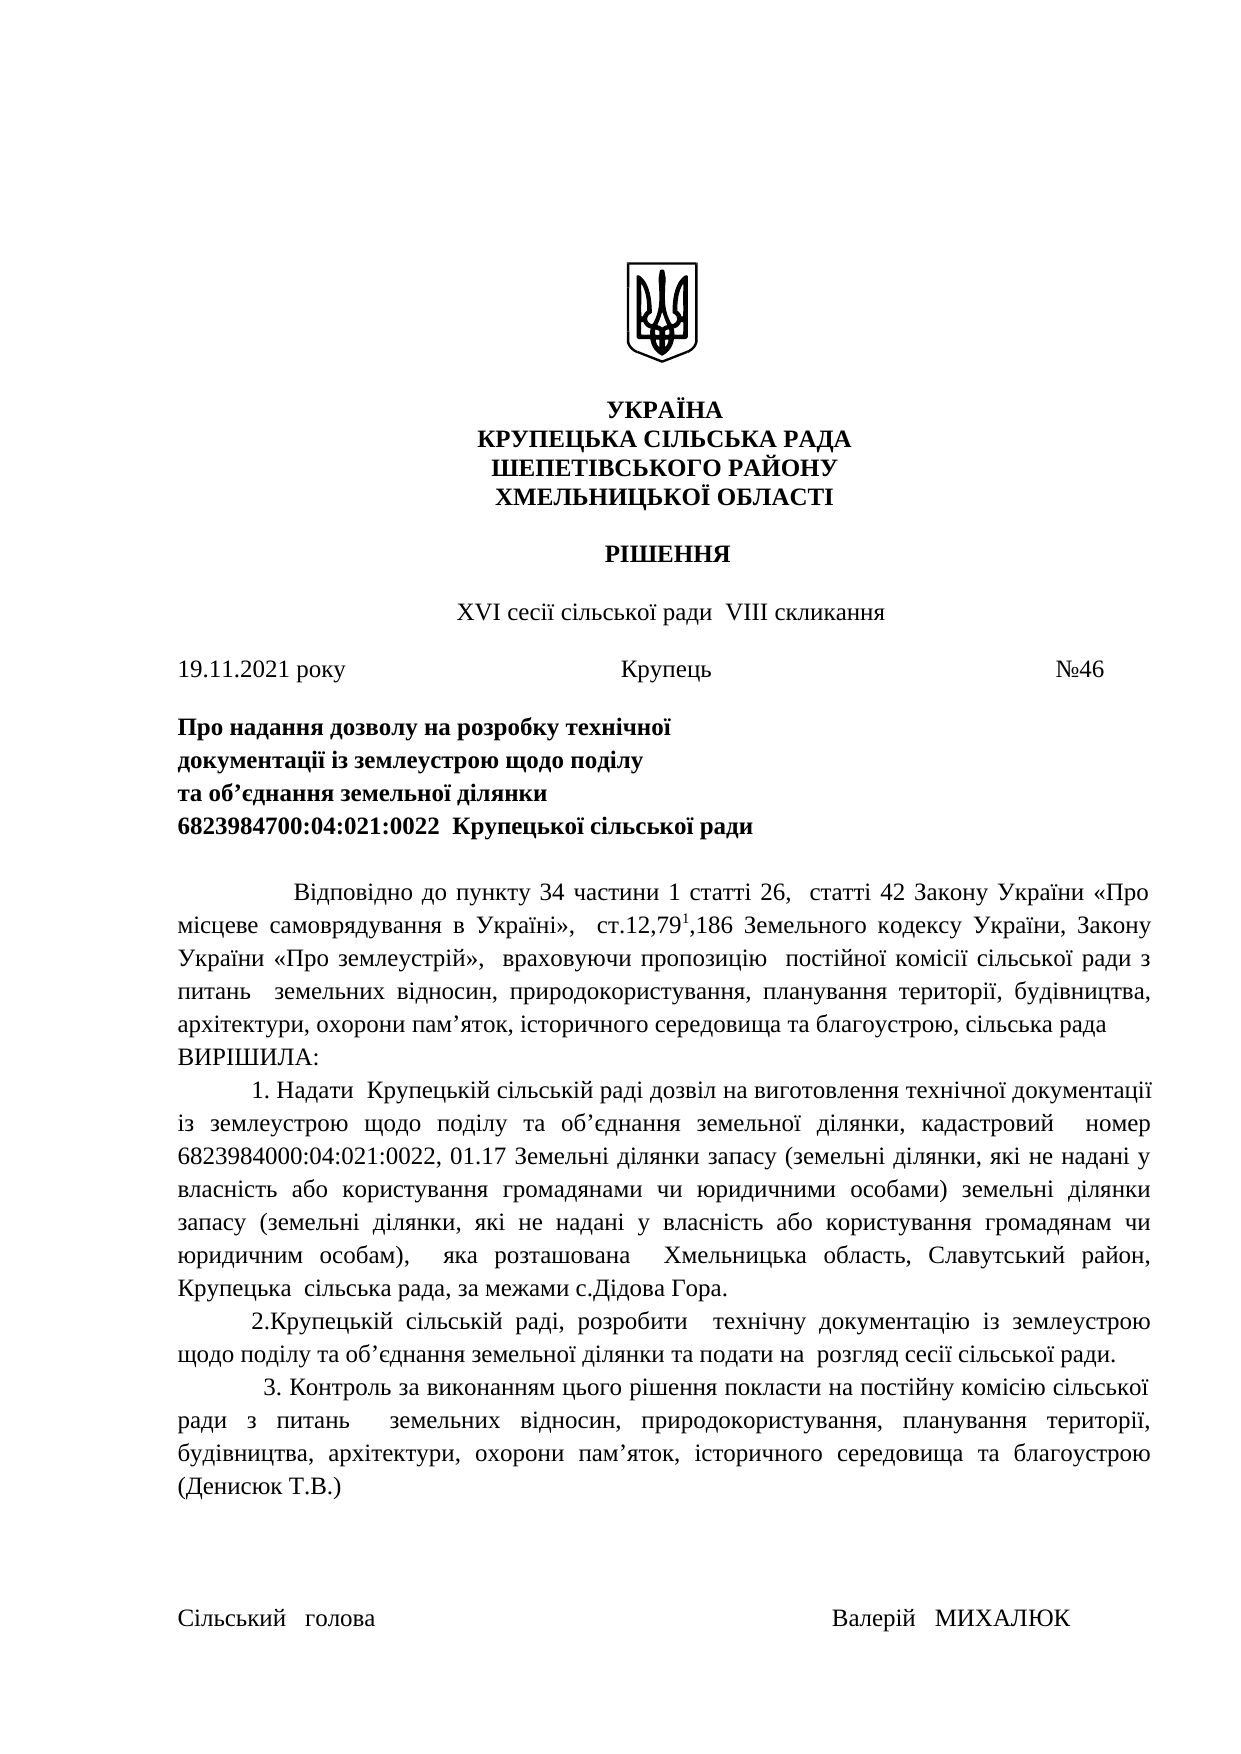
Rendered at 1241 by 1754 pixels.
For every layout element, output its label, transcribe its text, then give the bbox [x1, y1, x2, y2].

text Сільський голова Валерій МИХАЛЮК [177, 1603, 1152, 1632]
text ХVІ сесії сільської ради VІІІ скликання [177, 597, 1152, 625]
text УКРАЇНА [177, 395, 1152, 424]
text 19.11.2021 року Крупець №46 [177, 654, 1152, 683]
text 1. Надати Крупецькій сільській раді дозвіл на виготовлення технічної документації із землеустрою щодо поділу та об’єднання земельної ділянки, кадастровий номер 6823984000:04:021:0022, 01.17 Земельні ділянки запасу (земельні ділянки, які не надані у власність або користування громадянами чи юридичними особами) земельні ділянки запасу (земельні ділянки, які не надані у власність або користування громадянам чи юридичним особам), яка розташована Хмельницька область, Славутський район, Крупецька сільська рада, за межами с.Дідова Гора. [177, 1075, 1152, 1174]
text документації із землеустрою щодо поділу [177, 745, 1152, 773]
text 6823984700:04:021:0022 Крупецької сільської ради [177, 811, 1152, 839]
text РІШЕННЯ [177, 539, 1152, 568]
text та об’єднання земельної ділянки [177, 778, 1152, 806]
text ШЕПЕТІВСЬКОГО РАЙОНУ [177, 453, 1152, 482]
text Про надання дозволу на розробку технічної [177, 712, 1152, 740]
text ВИРІШИЛА: [177, 1042, 1152, 1071]
text 3. Контроль за виконанням цього рішення покласти на постійну комісію сільської ради з питань земельних відносин, природокористування, планування території, будівництва, архітектури, охорони пам’яток, історичного середовища та благоустрою (Денисюк Т.В.) [177, 1372, 1152, 1500]
text 2.Крупецькій сільській раді, розробити технічну документацію із землеустрою щодо поділу та об’єднання земельної ділянки та подати на розгляд сесії сільської ради. [177, 1306, 1152, 1368]
text КРУПЕЦЬКА СІЛЬСЬКА РАДА [177, 424, 1152, 453]
text Відповідно до пункту 34 частини 1 статті 26, статті 42 Закону України «Про місцеве самоврядування в Україні», ст.12,791,186 Земельного кодексу України, Закону України «Про землеустрій», враховуючи пропозицію постійної комісії сільської ради з питань земельних відносин, природокористування, планування території, будівництва, архітектури, охорони пам’яток, історичного середовища та благоустрою, сільська рада [177, 877, 1152, 1038]
text ХМЕЛЬНИЦЬКОЇ ОБЛАСТІ [177, 482, 1152, 510]
text 1. Надати Крупецькій сільській раді дозвіл на виготовлення технічної документації із землеустрою щодо поділу та об’єднання земельної ділянки, кадастровий номер 6823984000:04:021:0022, 01.17 Земельні ділянки запасу (земельні ділянки, які не надані у власність або користування громадянами чи юридичними особами) земельні ділянки запасу (земельні ділянки, які не надані у власність або користування громадянам чи юридичним особам), яка розташована Хмельницька область, Славутський район, Крупецька сільська рада, за межами с.Дідова Гора. [177, 1236, 1152, 1302]
